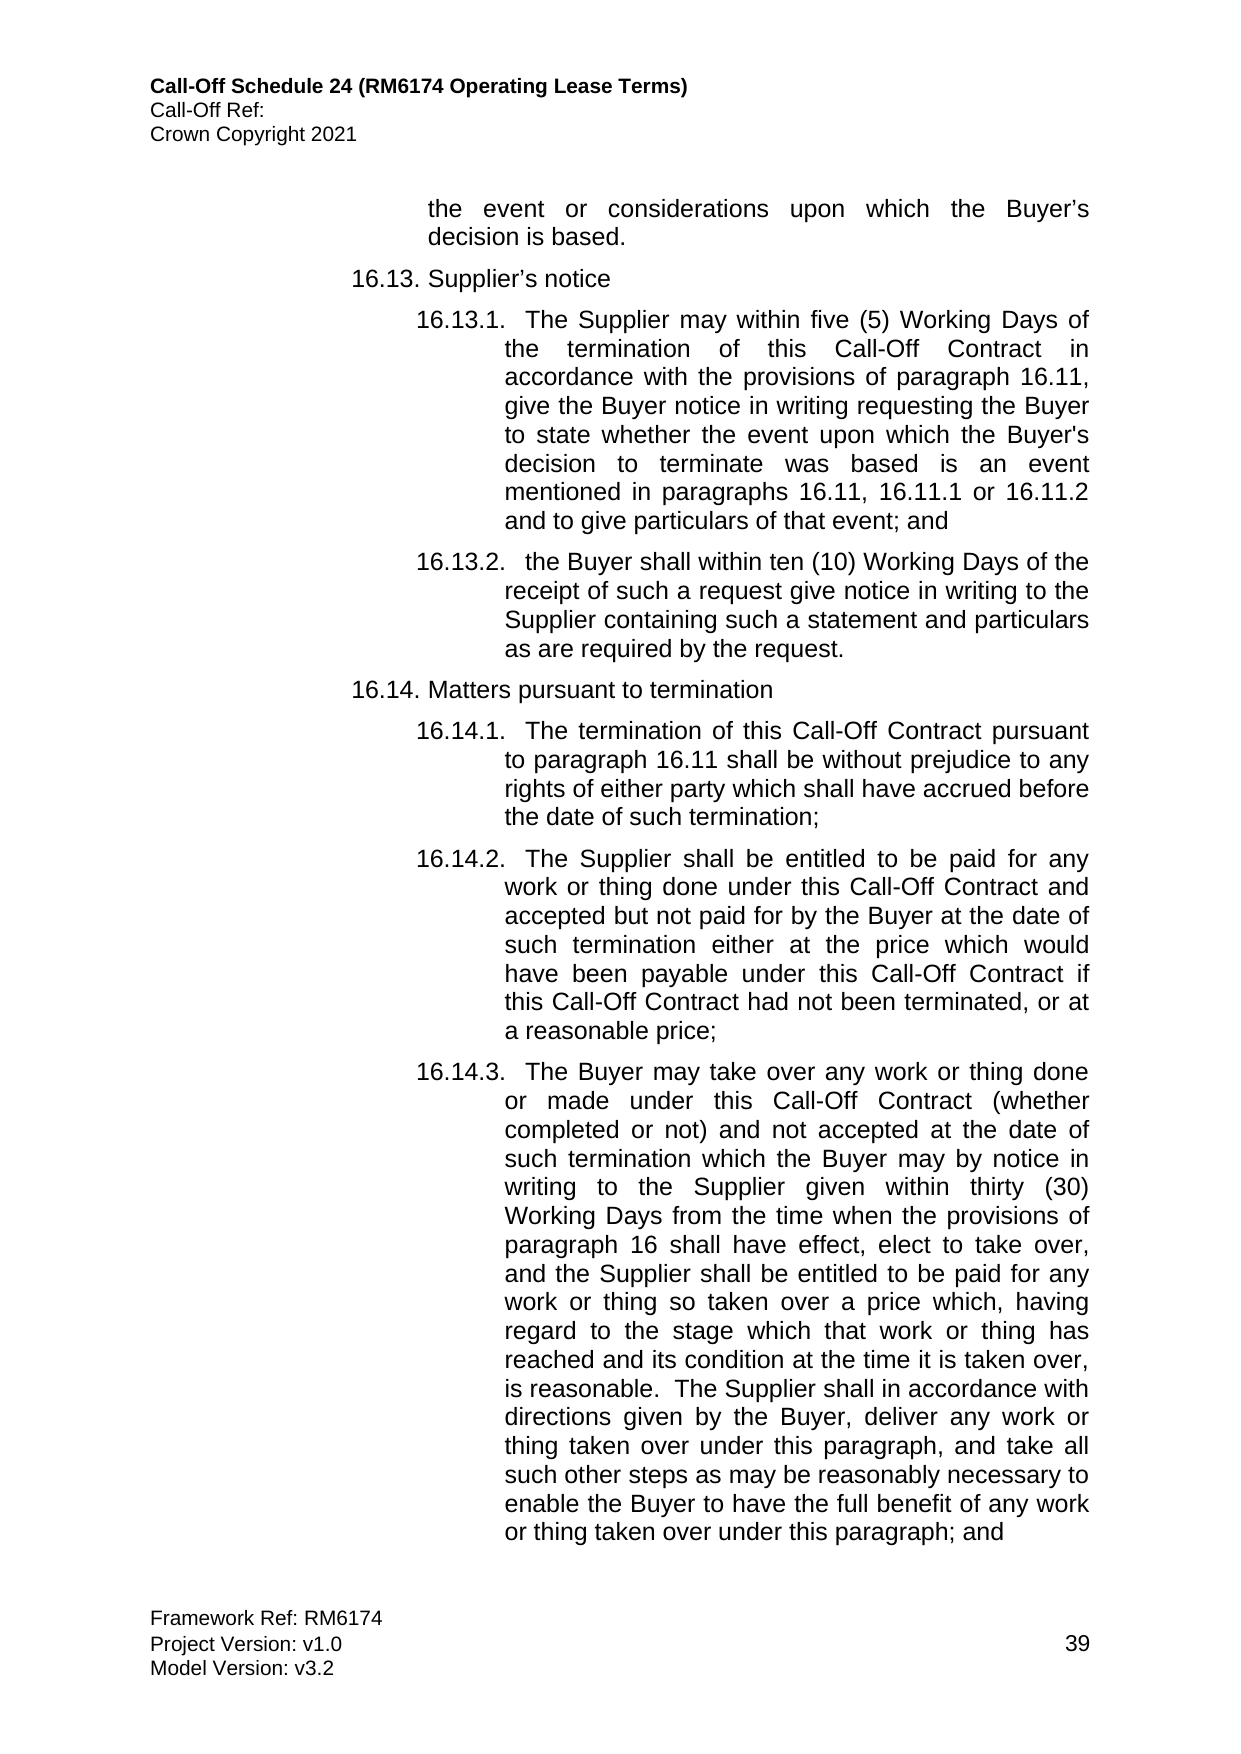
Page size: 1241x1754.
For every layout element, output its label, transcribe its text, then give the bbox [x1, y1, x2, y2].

list Matters pursuant to termination [351, 675, 1090, 704]
list The Supplier may within five (5) Working Days of the termination of this Call-Off Contract in accordance with the provisions of paragraph 16.11, give the Buyer notice in writing requesting the Buyer to state whether the event upon which the Buyer's decision to terminate was based is an event mentioned in paragraphs 16.11, 16.11.1 or 16.11.2 and to give particulars of that event; and [416, 305, 1090, 535]
list The Supplier shall be entitled to be paid for any work or thing done under this Call-Off Contract and accepted but not paid for by the Buyer at the date of such termination either at the price which would have been payable under this Call-Off Contract if this Call-Off Contract had not been terminated, or at a reasonable price; [416, 844, 1090, 1045]
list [351, 194, 1090, 251]
list The Buyer may take over any work or thing done or made under this Call-Off Contract (whether completed or not) and not accepted at the date of such termination which the Buyer may by notice in writing to the Supplier given within thirty (30) Working Days from the time when the provisions of paragraph 16 shall have effect, elect to take over, and the Supplier shall be entitled to be paid for any work or thing so taken over a price which, having regard to the stage which that work or thing has reached and its condition at the time it is taken over, is reasonable. The Supplier shall in accordance with directions given by the Buyer, deliver any work or thing taken over under this paragraph, and take all such other steps as may be reasonably necessary to enable the Buyer to have the full benefit of any work or thing taken over under this paragraph; and [416, 1057, 1090, 1546]
list the Buyer shall within ten (10) Working Days of the receipt of such a request give notice in writing to the Supplier containing such a statement and particulars as are required by the request. [416, 547, 1090, 662]
list Supplier’s notice [351, 264, 1090, 292]
list The termination of this Call-Off Contract pursuant to paragraph 16.11 shall be without prejudice to any rights of either party which shall have accrued before the date of such termination; [416, 716, 1090, 831]
